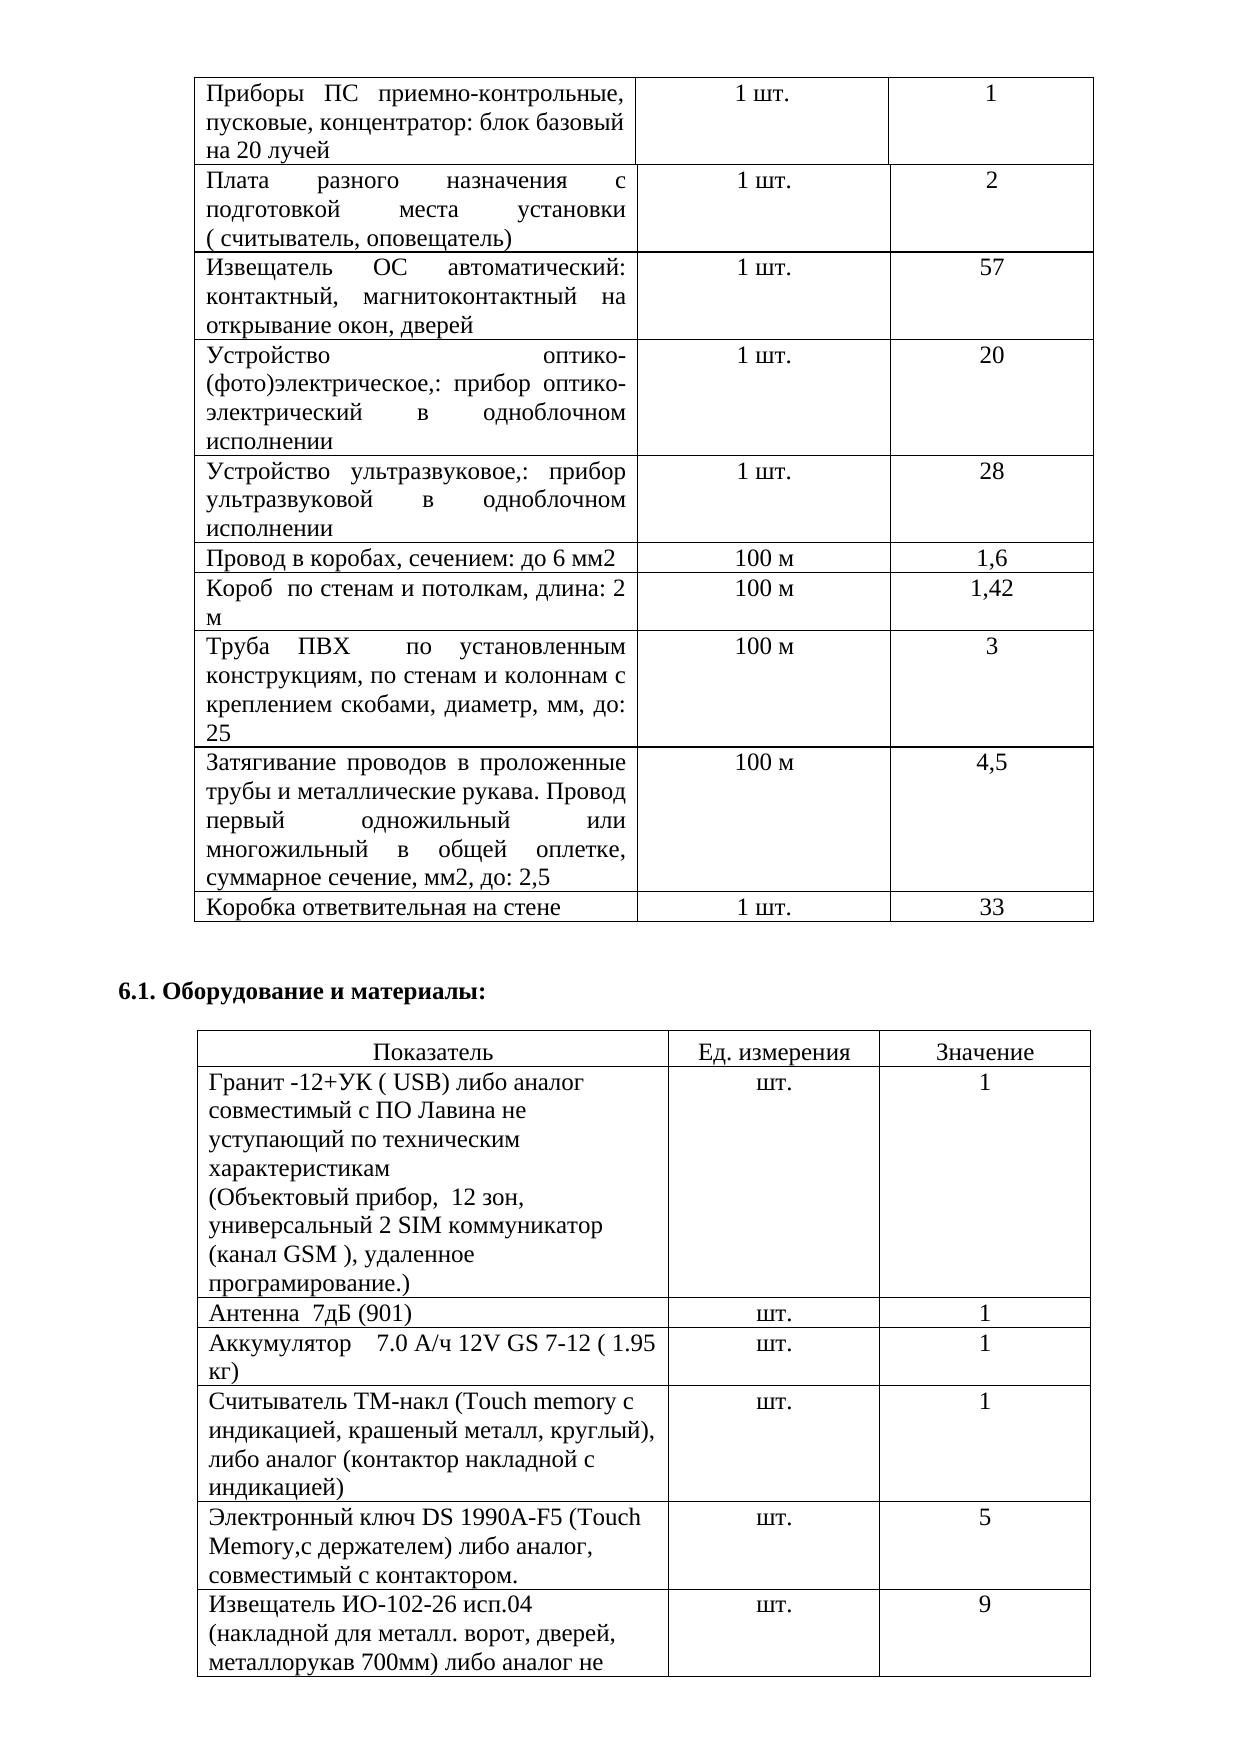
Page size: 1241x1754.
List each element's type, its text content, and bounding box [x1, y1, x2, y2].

table_cell шт. [669, 1298, 879, 1327]
table_cell 2 [891, 165, 1093, 251]
table_cell 1,42 [891, 573, 1093, 630]
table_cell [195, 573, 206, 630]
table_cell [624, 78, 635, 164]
table_cell шт. [669, 1590, 879, 1676]
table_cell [198, 1590, 668, 1676]
table_header Значение [880, 1031, 1090, 1066]
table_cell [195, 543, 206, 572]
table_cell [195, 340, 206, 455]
table_header Ед. измерения [669, 1031, 879, 1066]
table_cell 1 [880, 1298, 1090, 1327]
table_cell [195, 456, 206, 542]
table_cell Считыватель ТМ-накл (Touch memory с индикацией, крашеный металл, круглый), либо аналог (контактор накладной с индикацией) [198, 1386, 668, 1501]
table_cell 57 [891, 253, 1093, 339]
table_header Показатель [198, 1031, 668, 1066]
table_cell 3 [891, 631, 1093, 746]
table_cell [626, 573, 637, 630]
table_cell 1 шт. [638, 340, 890, 455]
table_cell 28 [891, 456, 1093, 542]
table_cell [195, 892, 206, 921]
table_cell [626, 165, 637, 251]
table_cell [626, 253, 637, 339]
table_cell Электронный ключ DS 1990A-F5 (Тouch Мemory,с держателем) либо аналог, совместимый с контактором. [198, 1502, 668, 1588]
table_cell 5 [880, 1502, 1090, 1588]
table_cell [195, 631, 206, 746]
table_cell 100 м [638, 748, 890, 891]
table_cell шт. [669, 1386, 879, 1501]
table_cell Гранит -12+УК ( USB) либо аналог совместимый с ПО Лавина не уступающий по техническим характеристикам (Объектовый прибор, 12 зон, универсальный 2 SIM коммуникатор (канал GSM ), удаленное програмирование.) [198, 1067, 668, 1297]
table_cell 1 [880, 1328, 1090, 1385]
table_cell шт. [669, 1502, 879, 1588]
table_cell 4,5 [891, 748, 1093, 891]
table_cell 1 шт. [636, 78, 888, 164]
table_cell 1 шт. [638, 456, 890, 542]
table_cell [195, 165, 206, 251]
table_cell шт. [669, 1067, 879, 1297]
table_cell 100 м [638, 573, 890, 630]
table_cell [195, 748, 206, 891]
text 6.1. Оборудование и материалы: [118, 976, 1169, 1004]
table_cell 1 [889, 78, 1093, 164]
table_cell Аккумулятор 7.0 А/ч 12V GS 7-12 ( 1.95 кг) [198, 1328, 668, 1385]
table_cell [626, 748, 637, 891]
table_cell 100 м [638, 631, 890, 746]
table_cell 1 [880, 1067, 1090, 1297]
table_cell 1 шт. [638, 165, 890, 251]
table_cell 1 шт. [638, 253, 890, 339]
table_cell 9 [880, 1590, 1090, 1676]
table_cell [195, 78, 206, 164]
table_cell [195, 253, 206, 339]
table_cell шт. [669, 1328, 879, 1385]
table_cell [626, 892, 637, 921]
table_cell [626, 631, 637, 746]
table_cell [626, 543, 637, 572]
table_cell Антенна 7дБ (901) [198, 1298, 668, 1327]
table_cell 1 [880, 1386, 1090, 1501]
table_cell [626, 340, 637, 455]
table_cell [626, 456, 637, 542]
table_cell 20 [891, 340, 1093, 455]
